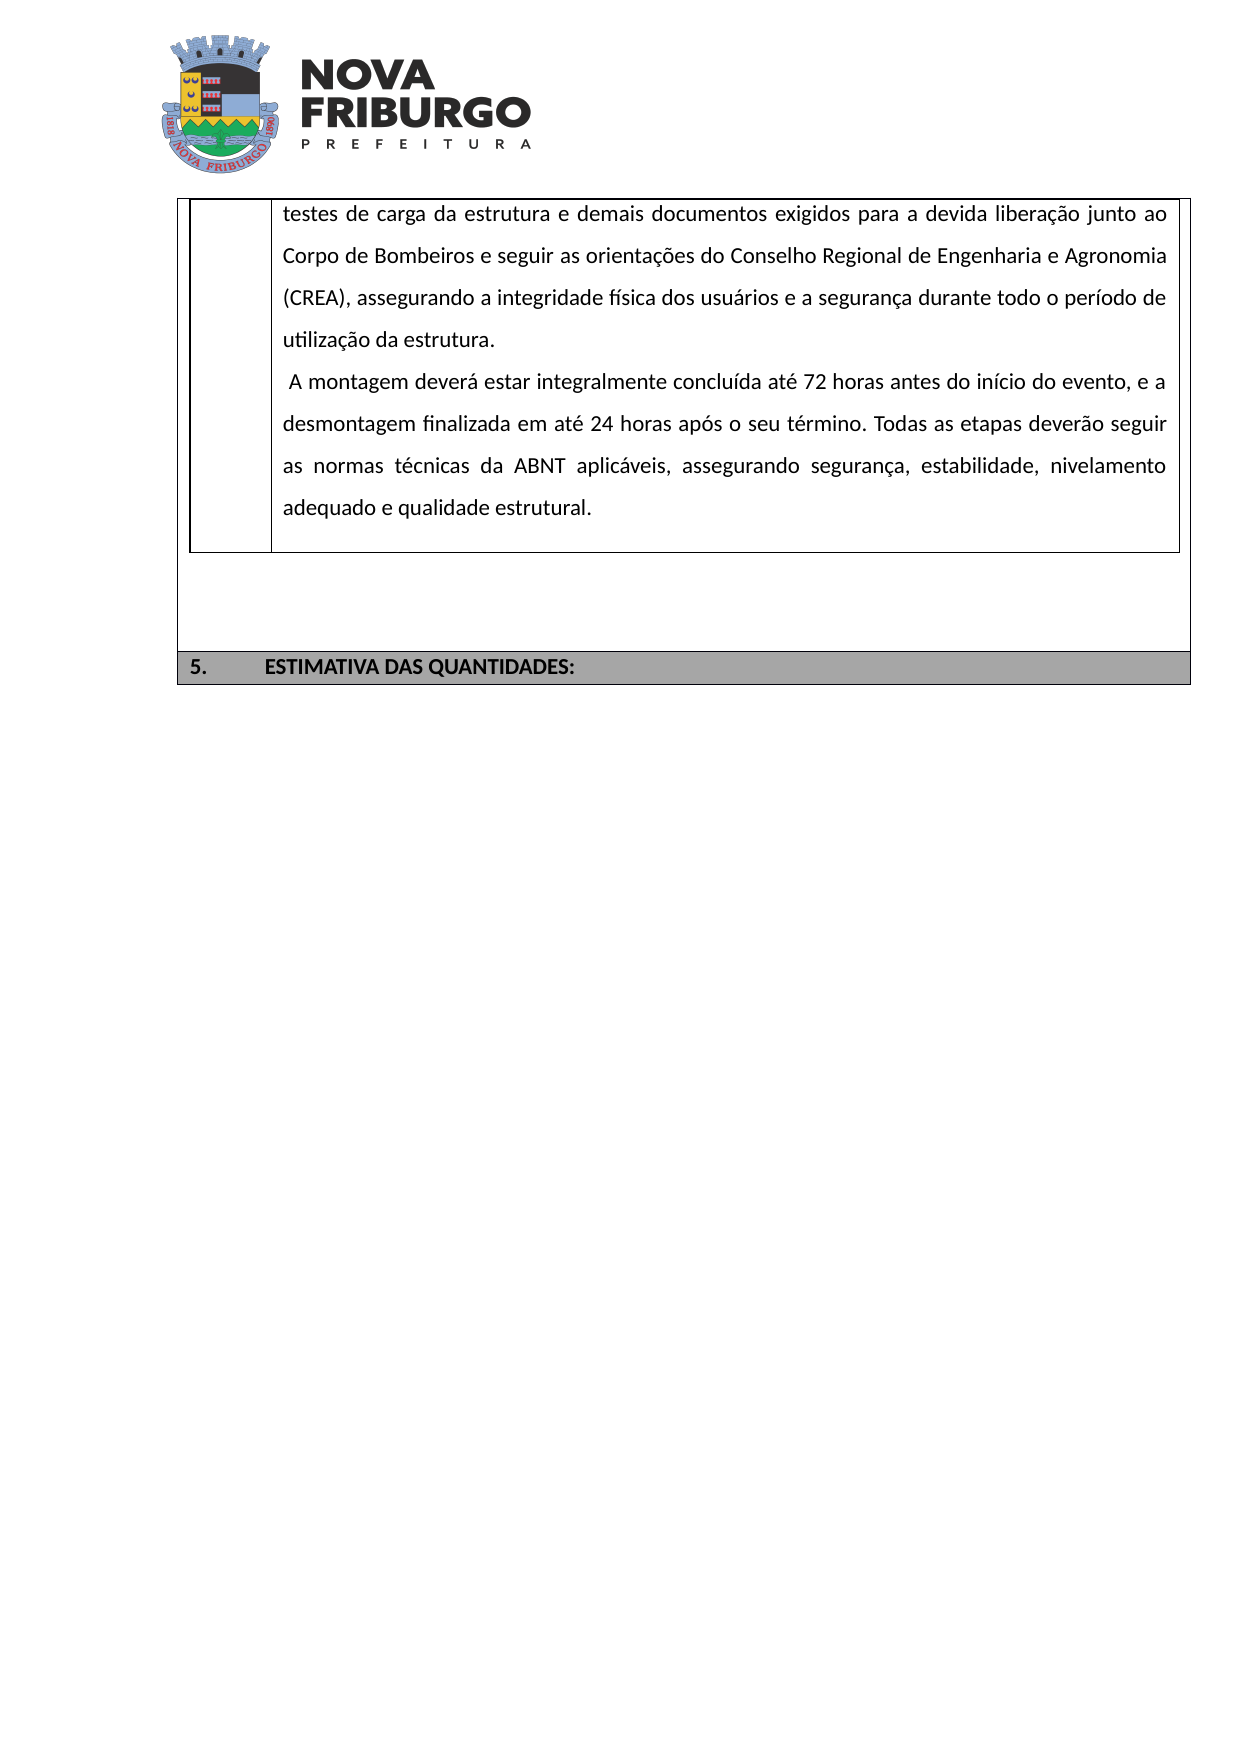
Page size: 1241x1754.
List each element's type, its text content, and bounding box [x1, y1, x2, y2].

picture [147, 29, 544, 175]
table_cell ESTIMATIVA DAS QUANTIDADES: [178, 652, 1190, 684]
